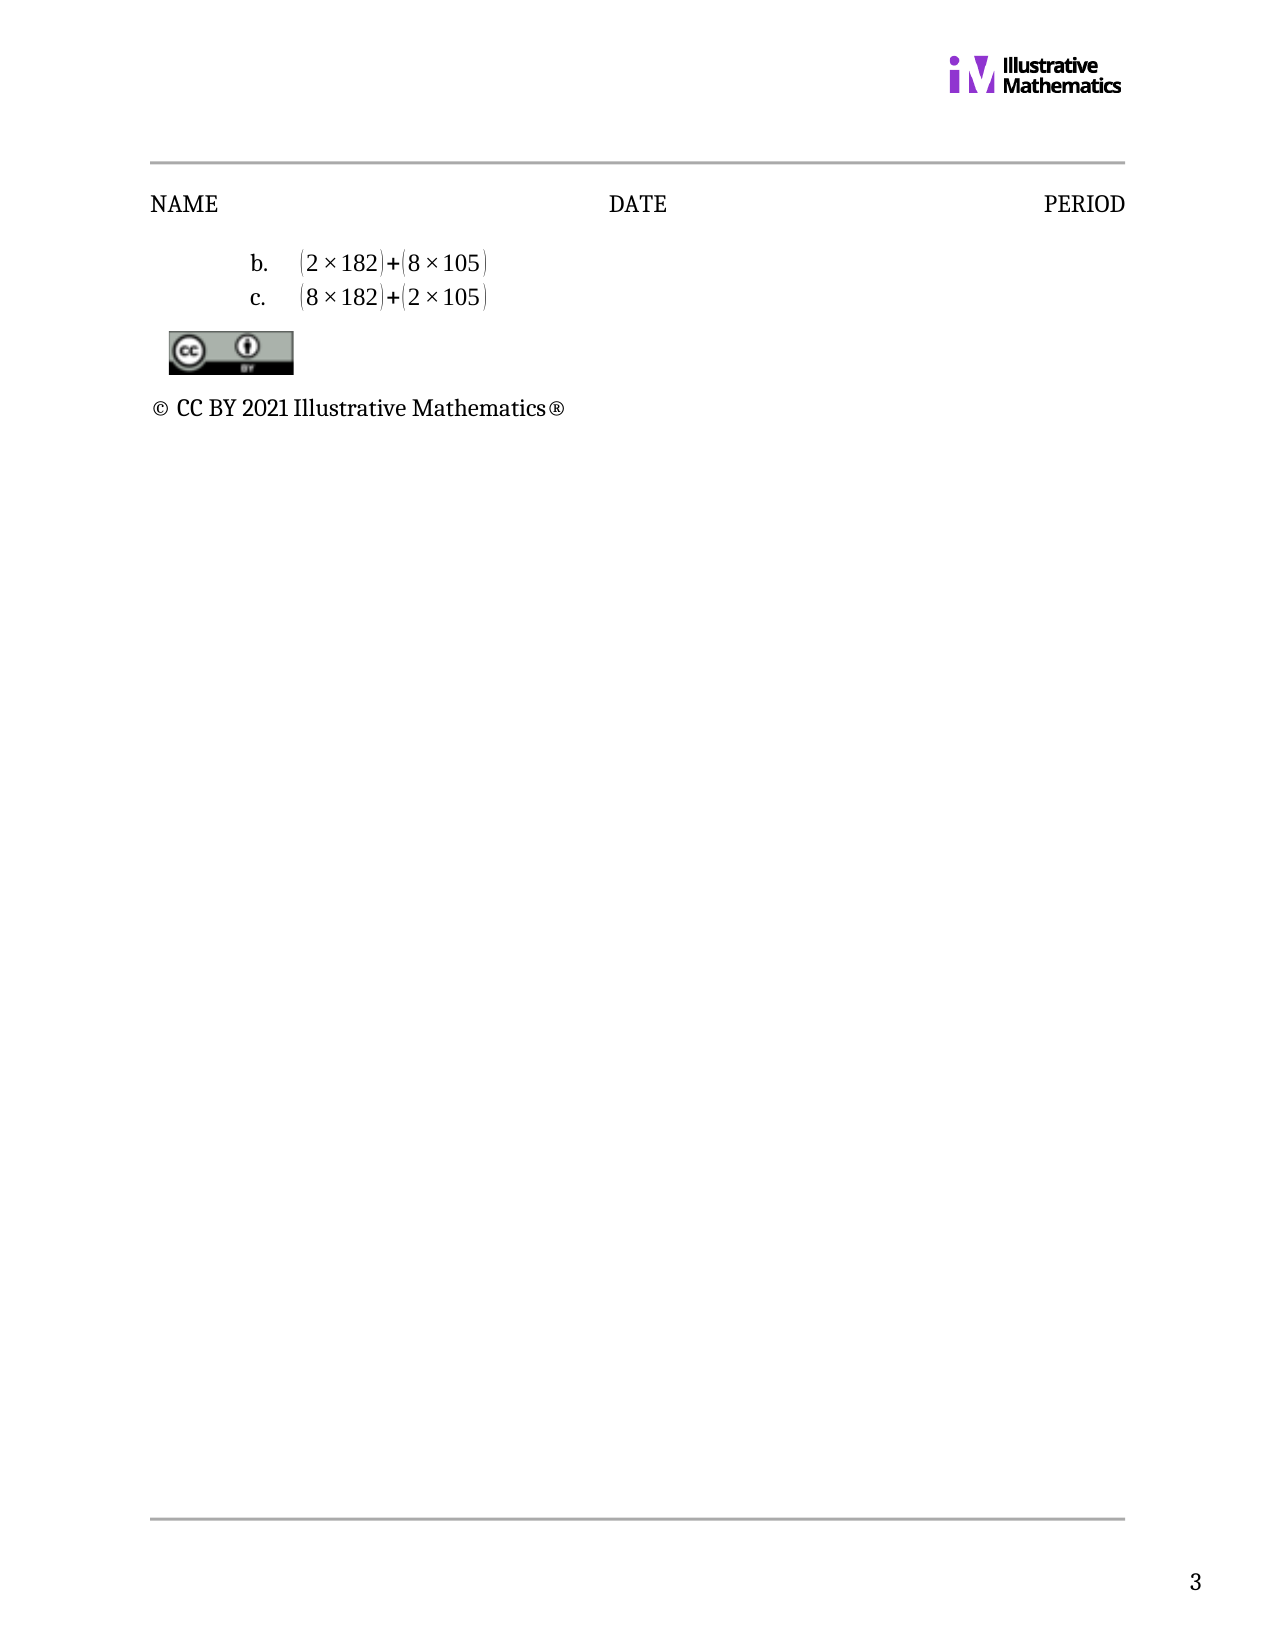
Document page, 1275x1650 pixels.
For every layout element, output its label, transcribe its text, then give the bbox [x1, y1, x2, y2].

picture [168, 331, 294, 375]
text © CC BY 2021 Illustrative Mathematics® [150, 394, 1125, 422]
picture [949, 55, 1121, 93]
